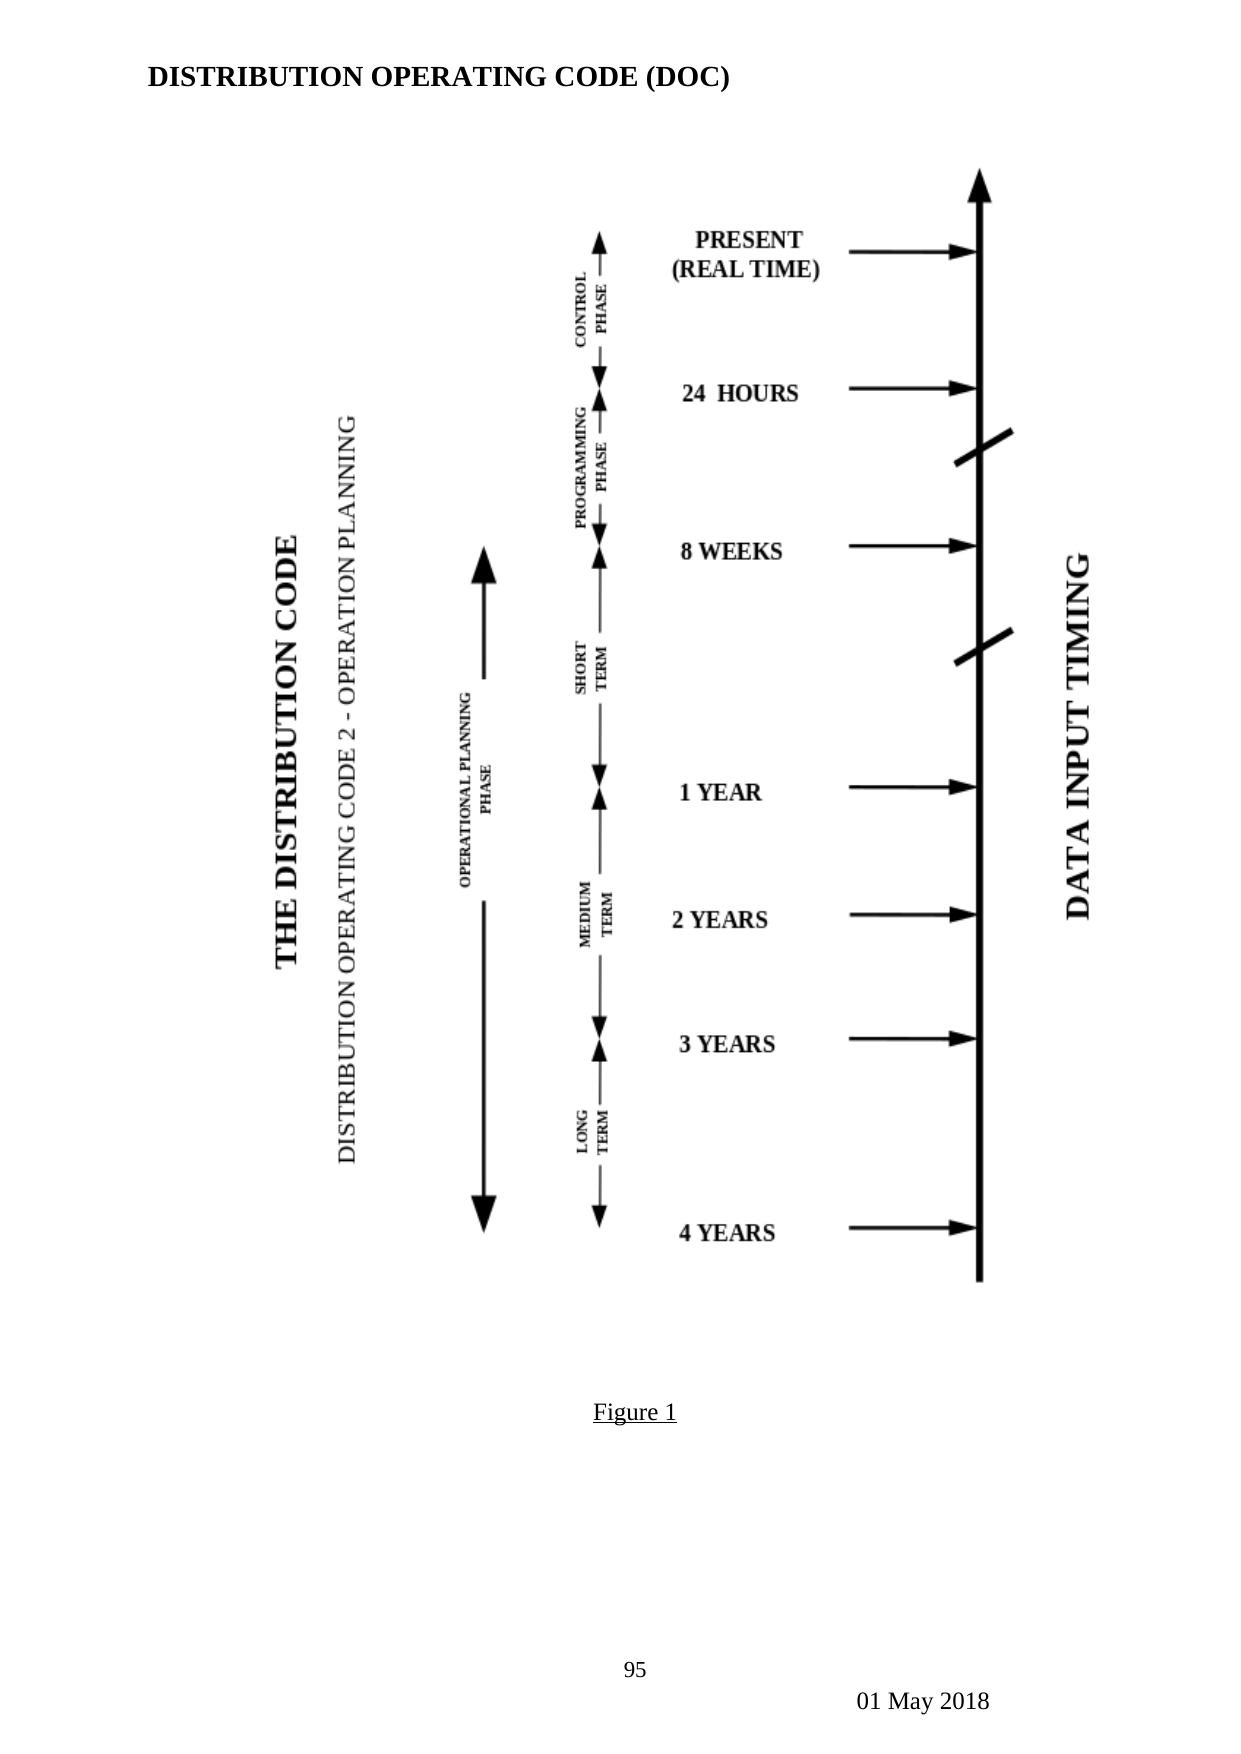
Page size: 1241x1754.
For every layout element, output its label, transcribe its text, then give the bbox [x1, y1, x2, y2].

text Figure 1 [148, 1397, 1122, 1426]
